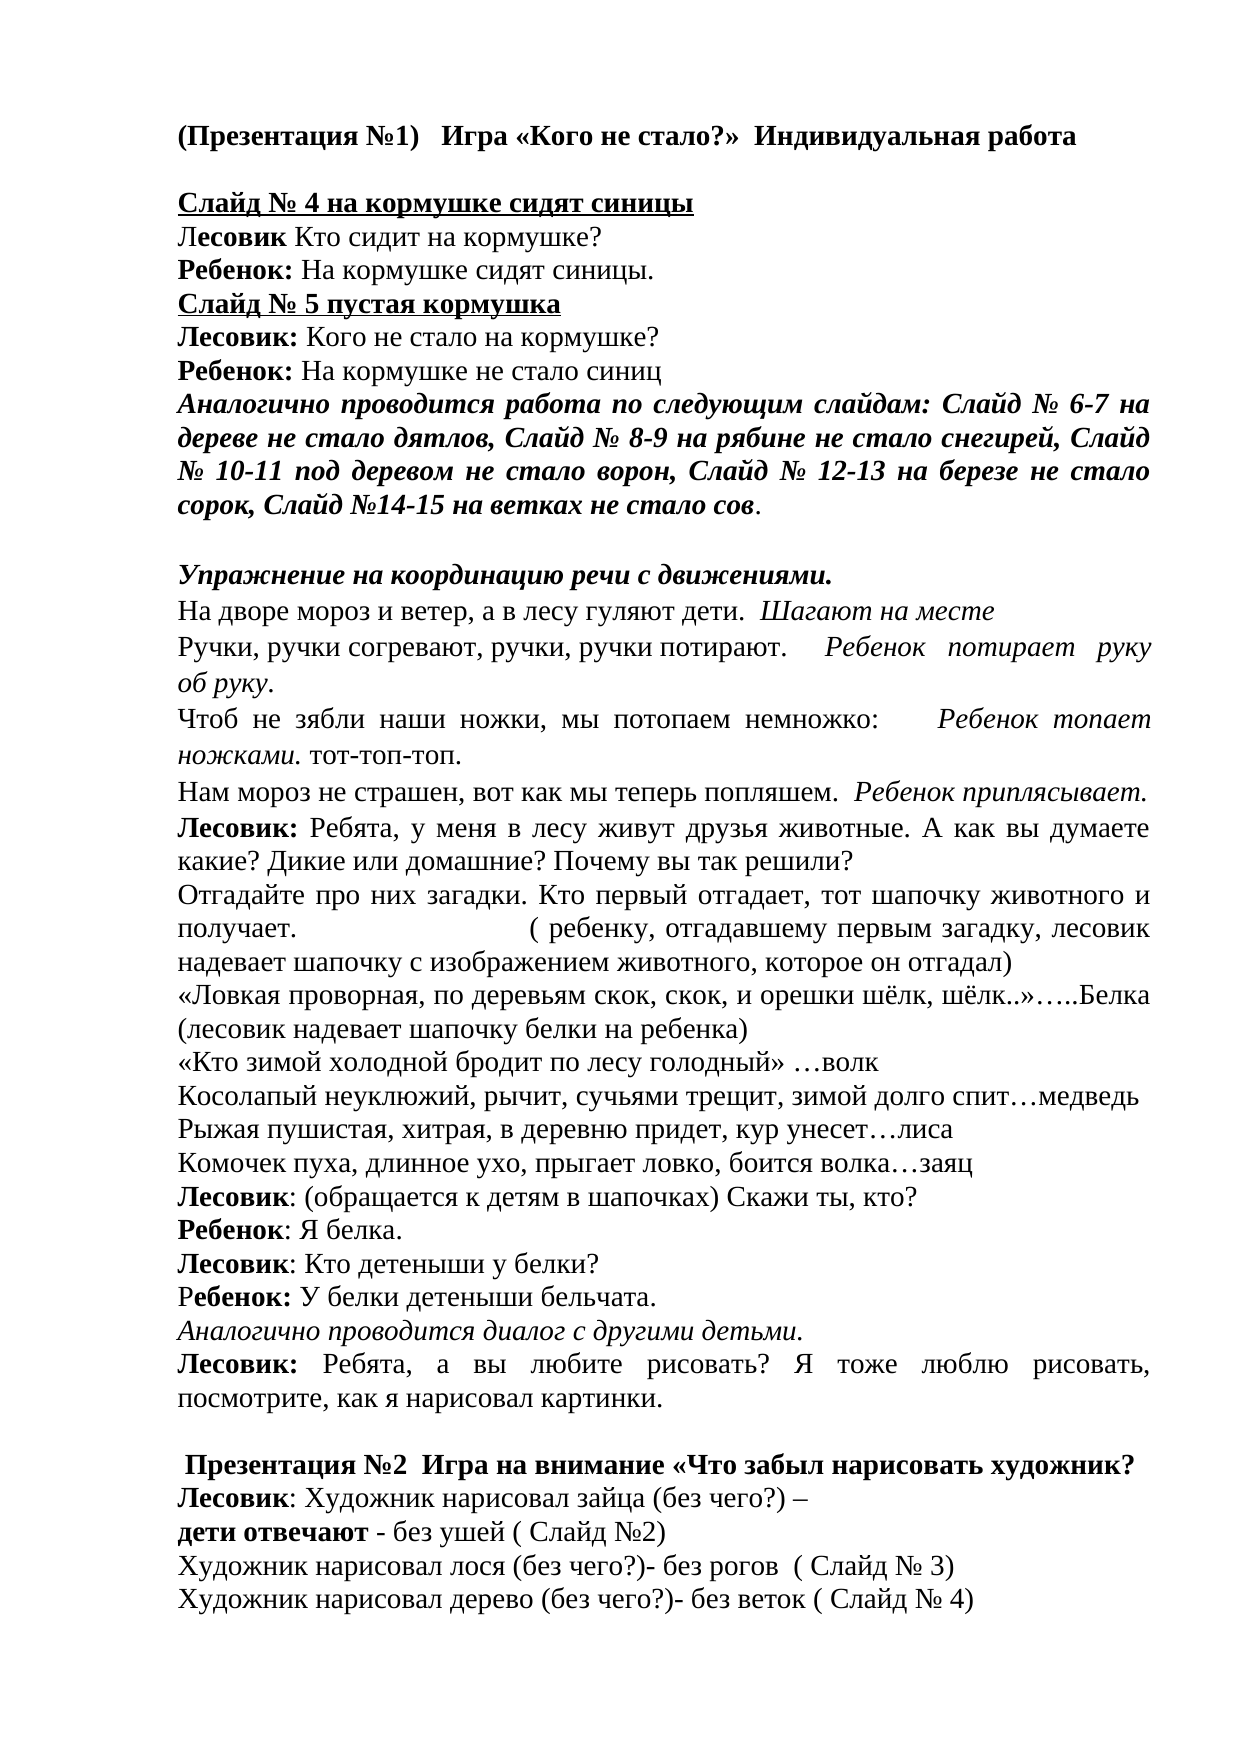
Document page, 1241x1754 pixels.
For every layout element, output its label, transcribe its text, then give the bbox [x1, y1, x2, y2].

text Художник нарисовал лося (без чего?)- без рогов ( Слайд № 3) [177, 1548, 1152, 1581]
text Лесовик: Кто детеныши у белки? [177, 1246, 1152, 1279]
text Рыжая пушистая, хитрая, в деревню придет, кур унесет…лиса [177, 1112, 1152, 1145]
text Лесовик: Кого не стало на кормушке? [177, 319, 1152, 353]
text Ручки, ручки согревают, ручки, ручки потирают. Ребенок потирает руку об руку. [177, 629, 1152, 699]
text Аналогично проводится диалог с другими детьми. [177, 1313, 1152, 1346]
text На дворе мороз и ветер, а в лесу гуляют дети. Шагают на месте [177, 593, 1152, 626]
text «Кто зимой холодной бродит по лесу голодный» …волк [177, 1044, 1152, 1078]
text Слайд № 4 на кормушке сидят синицы [177, 185, 1152, 219]
text Отгадайте про них загадки. Кто первый отгадает, тот шапочку животного и получает. ( ребенку, отгадавшему первым загадку, лесовик надевает шапочку с изображением животного, которое он отгадал) [177, 877, 1152, 977]
text Лесовик: (обращается к детям в шапочках) Скажи ты, кто? [177, 1179, 1152, 1212]
text (Презентация №1) Игра «Кого не стало?» Индивидуальная работа [177, 118, 1152, 152]
text Лесовик Кто сидит на кормушке? [177, 219, 1152, 252]
text Лесовик: Ребята, а вы любите рисовать? Я тоже люблю рисовать, посмотрите, как я нарисовал картинки. [177, 1346, 1152, 1413]
text «Ловкая проворная, по деревьям скок, скок, и орешки шёлк, шёлк..»…..Белка (лесовик надевает шапочку белки на ребенка) [177, 977, 1152, 1044]
text Комочек пуха, длинное ухо, прыгает ловко, боится волка…заяц [177, 1145, 1152, 1179]
text Презентация №2 Игра на внимание «Что забыл нарисовать художник? [177, 1447, 1152, 1481]
text Нам мороз не страшен, вот как мы теперь попляшем. Ребенок приплясывает. [177, 774, 1152, 807]
text Слайд № 5 пустая кормушка [177, 286, 1152, 319]
text Косолапый неуклюжий, рычит, сучьями трещит, зимой долго спит…медведь [177, 1078, 1152, 1112]
text Чтоб не зябли наши ножки, мы потопаем немножко: Ребенок топает ножками. тот-топ-топ. [177, 701, 1152, 771]
text Лесовик: Ребята, у меня в лесу живут друзья животные. А как вы думаете какие? Дикие или домашние? Почему вы так решили? [177, 810, 1152, 877]
text Художник нарисовал дерево (без чего?)- без веток ( Слайд № 4) [177, 1581, 1152, 1615]
text Упражнение на координацию речи с движениями. [177, 557, 1152, 590]
text Ребенок: На кормушке не стало синиц [177, 353, 1152, 386]
text Ребенок: На кормушке сидят синицы. [177, 252, 1152, 286]
text Аналогично проводится работа по следующим слайдам: Слайд № 6-7 на дереве не стало дятлов, Слайд № 8-9 на рябине не стало снегирей, Слайд № 10-11 под деревом не стало ворон, Слайд № 12-13 на березе не стало сорок, Слайд №14-15 на ветках не стало сов. [177, 386, 1152, 521]
text Ребенок: У белки детеныши бельчата. [177, 1279, 1152, 1313]
text дети отвечают - без ушей ( Слайд №2) [177, 1514, 1152, 1548]
text Ребенок: Я белка. [177, 1212, 1152, 1246]
text Лесовик: Художник нарисовал зайца (без чего?) – [177, 1481, 1152, 1514]
